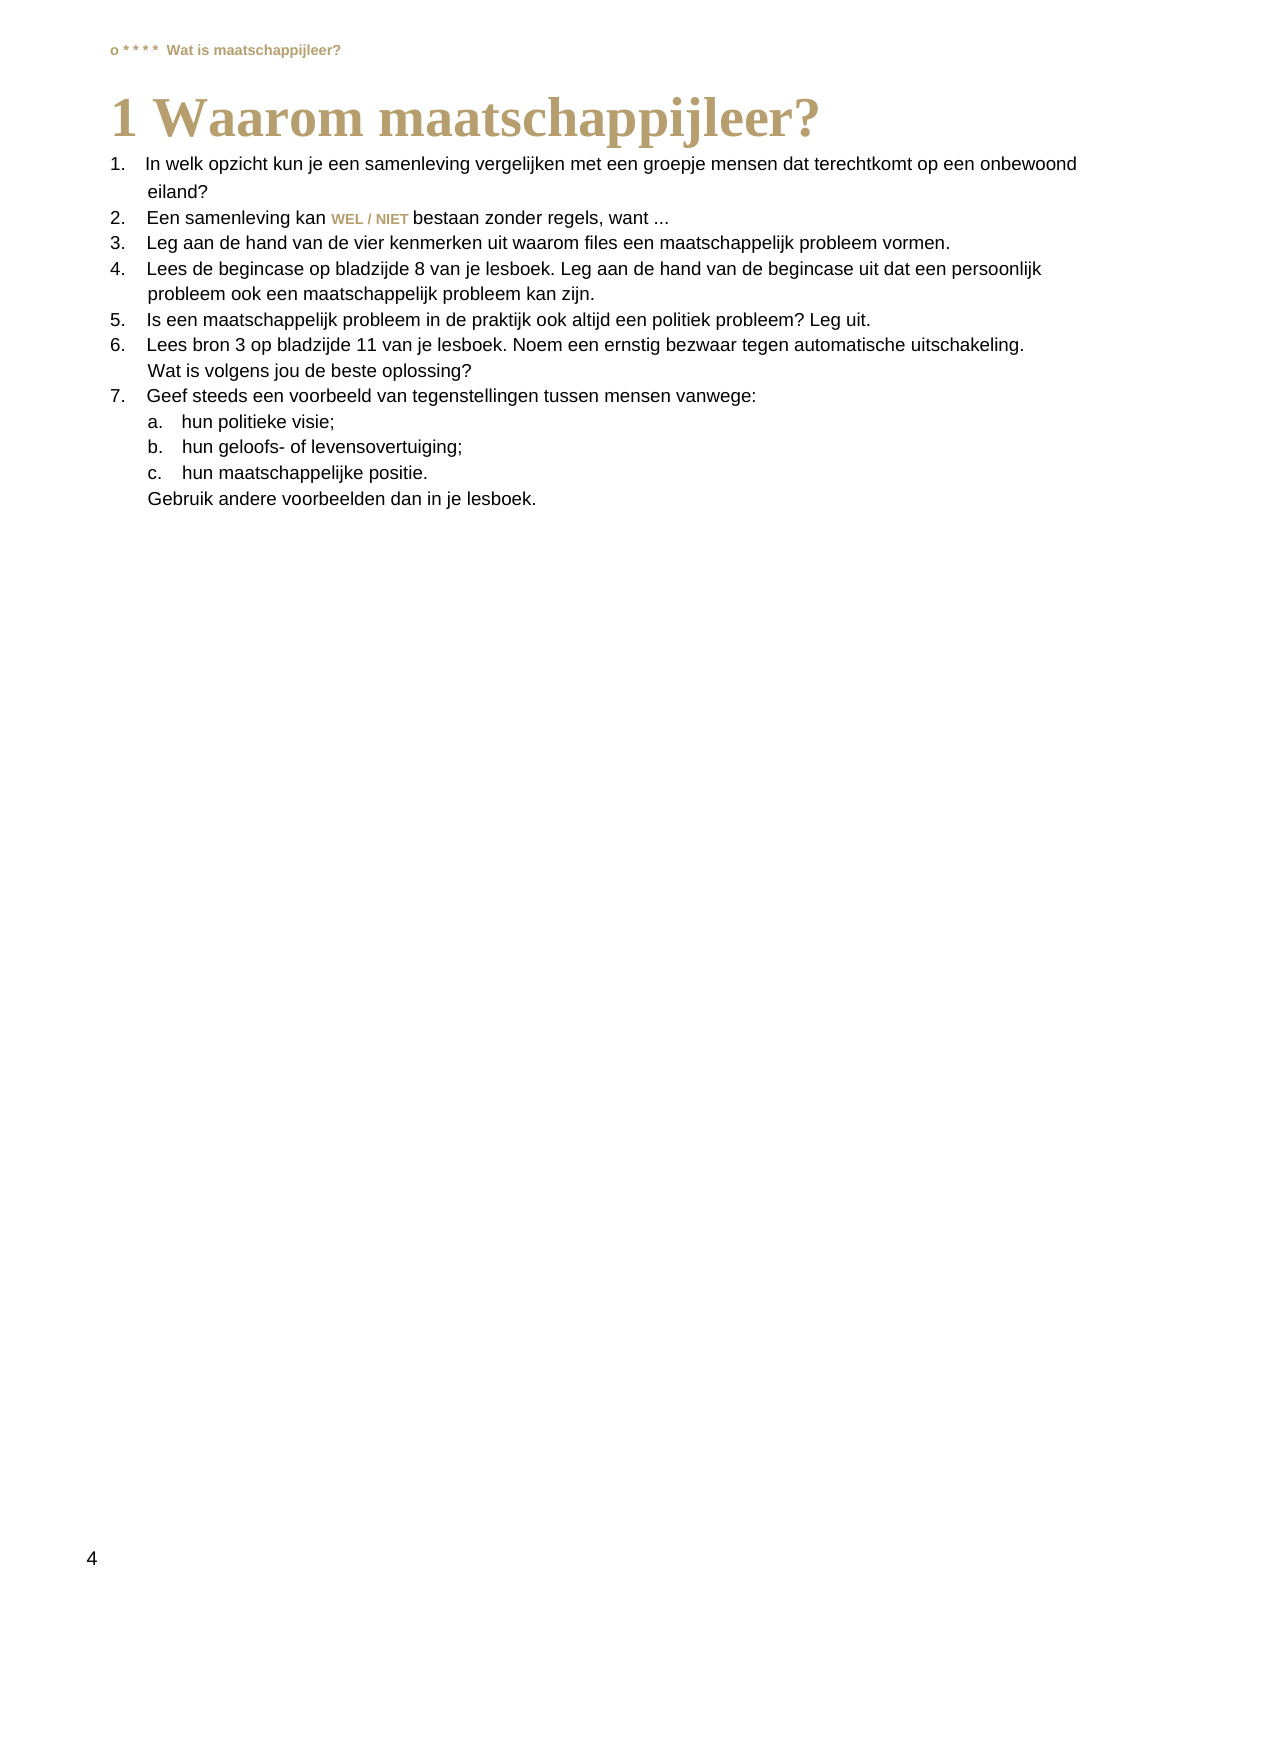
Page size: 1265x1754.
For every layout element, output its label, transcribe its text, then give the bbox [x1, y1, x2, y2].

list Is een maatschappelijk probleem in de praktijk ook altijd een politiek probleem? Leg uit. [110, 306, 1114, 331]
list Lees bron 3 op bladzijde 11 van je lesboek. Noem een ernstig bezwaar tegen automatische uitschakeling. [110, 331, 1114, 357]
list Een samenleving kan WEL / NIET bestaan zonder regels, want ... [110, 204, 1114, 229]
text o**** Wat is maatschappijleer? [110, 43, 1114, 59]
text Wat is volgens jou de beste oplossing? [147, 357, 1114, 382]
list Geef steeds een voorbeeld van tegenstellingen tussen mensen vanwege: [110, 382, 1114, 408]
list Lees de begincase op bladzijde 8 van je lesboek. Leg aan de hand van de begincase uit dat een persoonlijk probleem ook een maatschappelijk probleem kan zijn. [110, 255, 1114, 306]
list Leg aan de hand van de vier kenmerken uit waarom files een maatschappelijk probleem vormen. [110, 229, 1114, 255]
list hun maatschappelijke positie. [147, 459, 1114, 484]
subtitle 1 Waarom maatschappijleer? [110, 87, 1114, 149]
list In welk opzicht kun je een samenleving vergelijken met een groepje mensen dat terechtkomt op een onbewoond eiland? [110, 149, 1114, 204]
list hun geloofs- of levensovertuiging; [147, 433, 1114, 459]
text Gebruik andere voorbeelden dan in je lesboek. [147, 484, 1114, 510]
list hun politieke visie; [147, 408, 1114, 433]
